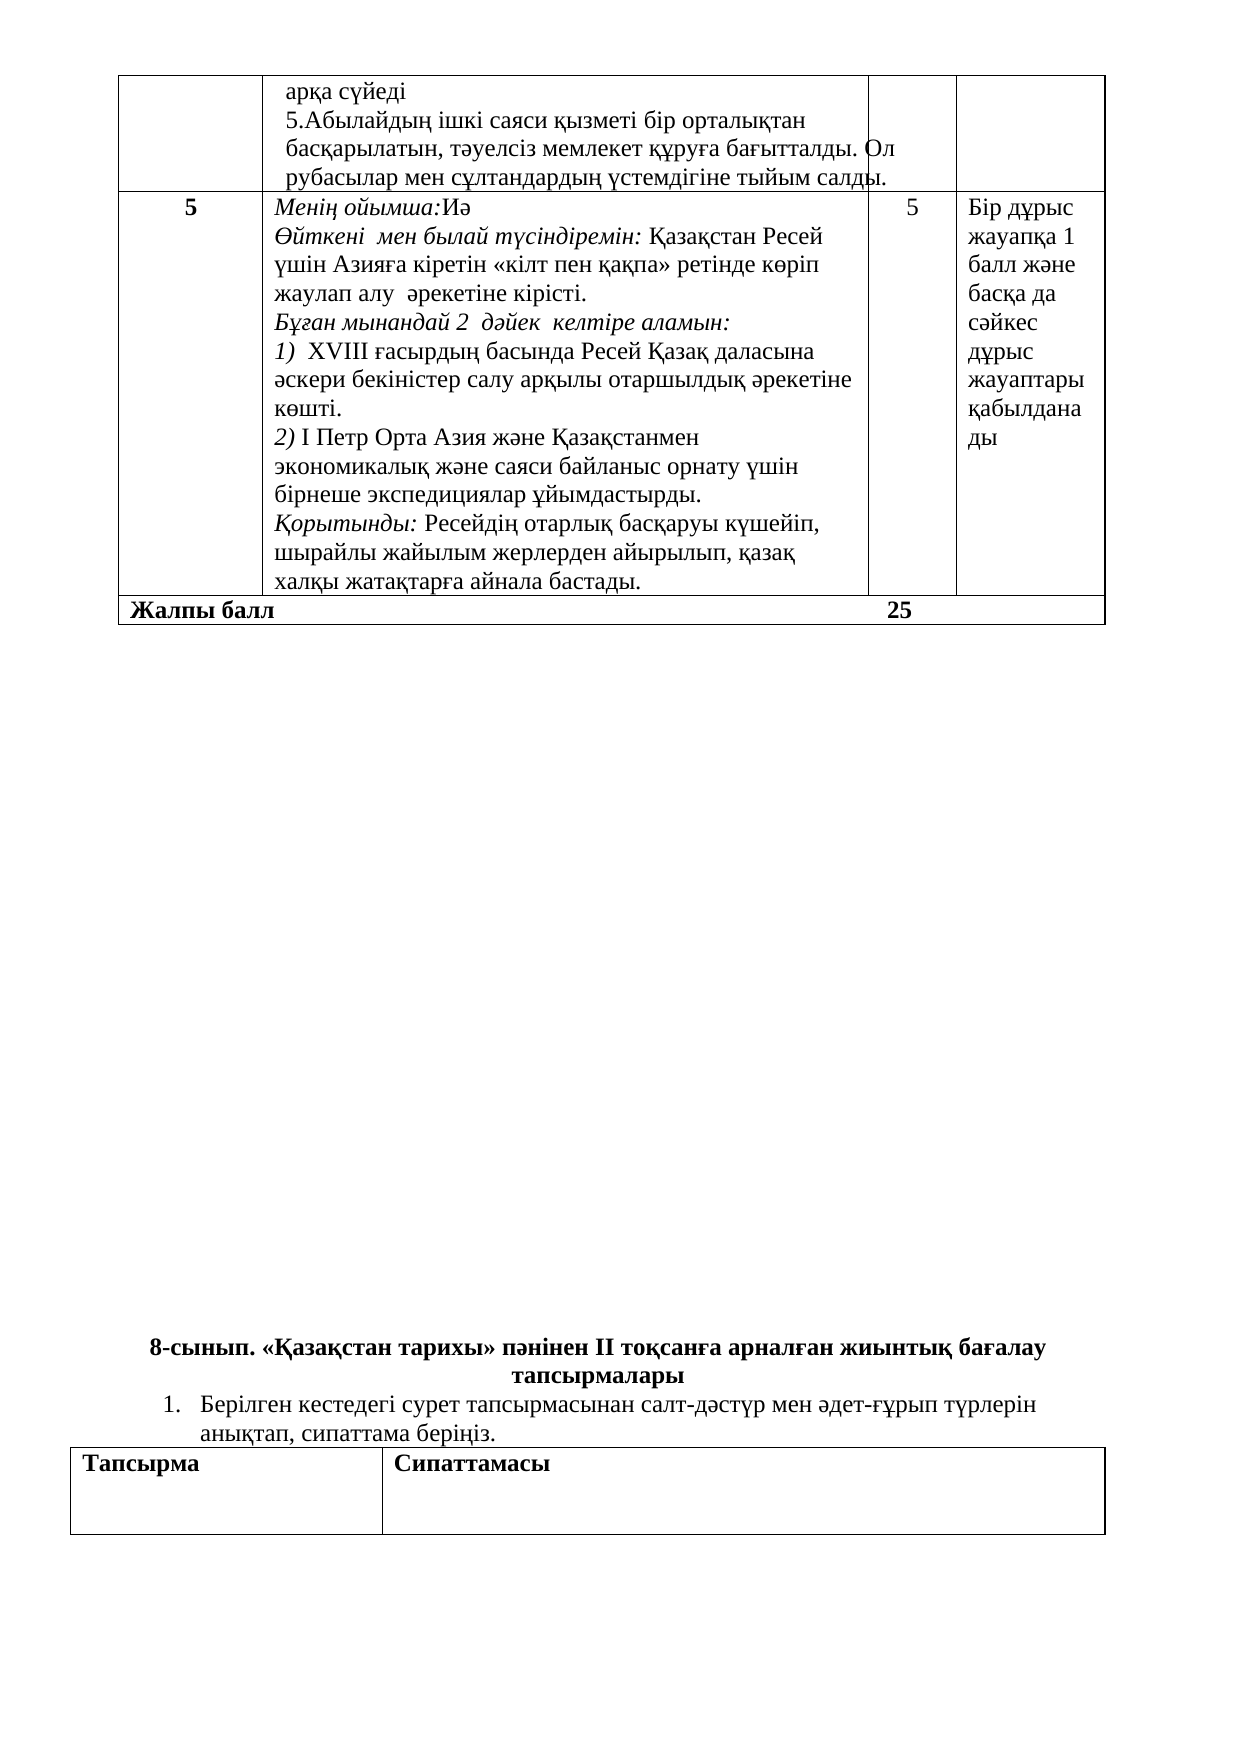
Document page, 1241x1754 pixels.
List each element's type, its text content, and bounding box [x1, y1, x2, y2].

table_cell 4 [119, 76, 262, 191]
table_cell Менің ойымша:Иә Өйткені мен былай түсіндіремін: Қазақстан Ресей үшін Азияға кіретін «кілт пен қақпа» ретінде көріп жаулап алу әрекетіне кірісті. Бұған мынандай 2 дәйек келтіре аламын: 1) ХVIII ғасырдың басында Ресей Қазақ даласына әскери бекіністер салу арқылы отаршылдық әрекетіне көшті. 2) І Петр Орта Азия және Қазақстанмен экономикалық және саяси байланыс орнату үшін бірнеше экспедициялар ұйымдастырды. Қорытынды: Ресейдің отарлық басқаруы күшейіп, шырайлы жайылым жерлерден айырылып, қазақ халқы жатақтарға айнала бастады. [263, 192, 868, 594]
table_header Тапсырма [71, 1448, 382, 1534]
table_cell 5 [119, 192, 262, 594]
table_header Сипаттамасы [383, 1448, 1104, 1534]
table_cell 1 [869, 76, 956, 191]
table_cell Жалпы балл 25 [119, 596, 1104, 624]
text 8-сынып. «Қазақстан тарихы» пәнінен II тоқсанға арналған жиынтық бағалау тапсырмалары [74, 1332, 1122, 1389]
table_cell [263, 76, 868, 191]
table_cell [957, 76, 1104, 191]
table_cell 5 [869, 192, 956, 594]
list Берілген кестедегі сурет тапсырмасынан салт-дәстүр мен әдет-ғұрып түрлерін анықтап, сипаттама беріңіз. [162, 1389, 1122, 1447]
table_cell Бір дұрыс жауапқа 1 балл және басқа да сәйкес дұрыс жауаптары қабылданады [957, 192, 1104, 594]
